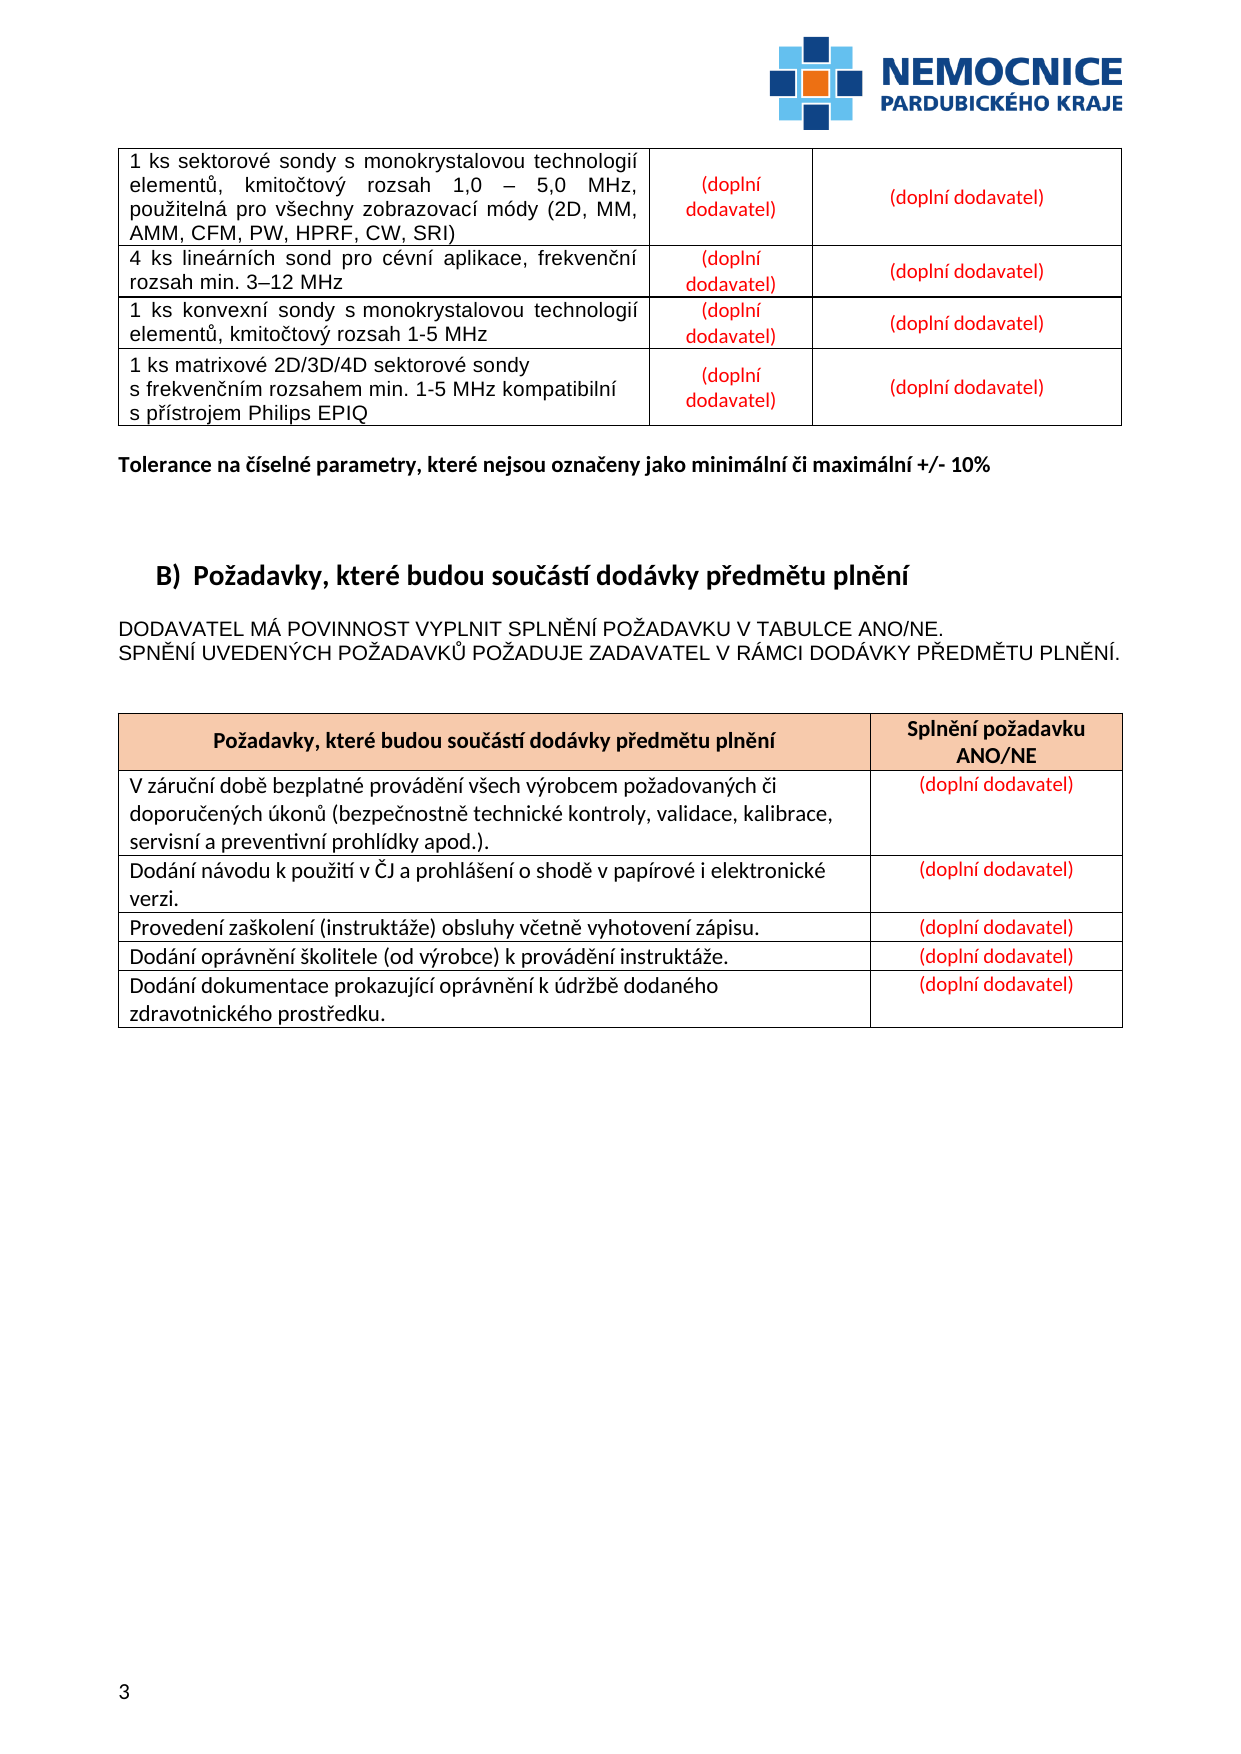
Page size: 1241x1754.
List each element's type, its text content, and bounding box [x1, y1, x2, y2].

table_cell Dodání návodu k použití v ČJ a prohlášení o shodě v papírové i elektronické verzi. [119, 856, 870, 912]
table_cell 1 ks sektorové sondy s monokrystalovou technologií elementů, kmitočtový rozsah 1,0 – 5,0 MHz, použitelná pro všechny zobrazovací módy (2D, MM, AMM, CFM, PW, HPRF, CW, SRI) [119, 149, 649, 244]
table_cell (doplní dodavatel) [650, 298, 812, 348]
table_cell (doplní dodavatel) [650, 246, 812, 296]
table_cell (doplní dodavatel) [813, 349, 1121, 425]
table_cell V záruční době bezplatné provádění všech výrobcem požadovaných či doporučených úkonů (bezpečnostně technické kontroly, validace, kalibrace, servisní a preventivní prohlídky apod.). [119, 771, 870, 855]
text Tolerance na číselné parametry, které nejsou označeny jako minimální či maximální +/- 10% [118, 450, 1122, 478]
table_cell 1 ks matrixové 2D/3D/4D sektorové sondy s frekvenčním rozsahem min. 1-5 MHz kompatibilní s přístrojem Philips EPIQ [119, 349, 649, 425]
table_cell (doplní dodavatel) [871, 942, 1122, 970]
text SPNĚNÍ UVEDENÝCH POŽADAVKŮ POŽADUJE ZADAVATEL V RÁMCI DODÁVKY PŘEDMĚTU PLNĚNÍ. [118, 641, 1122, 665]
picture [768, 36, 1123, 131]
table_cell Dodání oprávnění školitele (od výrobce) k provádění instruktáže. [119, 942, 870, 970]
table_cell (doplní dodavatel) [650, 349, 812, 425]
table_header Splnění požadavku ANO/NE [871, 714, 1122, 770]
table_cell (doplní dodavatel) [813, 246, 1121, 296]
table_header Požadavky, které budou součástí dodávky předmětu plnění [119, 714, 870, 770]
table_cell (doplní dodavatel) [871, 913, 1122, 941]
table_cell (doplní dodavatel) [813, 298, 1121, 348]
table_cell (doplní dodavatel) [650, 149, 812, 244]
table_cell Dodání dokumentace prokazující oprávnění k údržbě dodaného zdravotnického prostředku. [119, 971, 870, 1027]
table_cell 1 ks konvexní sondy s monokrystalovou technologií elementů, kmitočtový rozsah 1-5 MHz [119, 298, 649, 348]
table_cell (doplní dodavatel) [871, 971, 1122, 1027]
table_cell 4 ks lineárních sond pro cévní aplikace, frekvenční rozsah min. 3–12 MHz [119, 246, 649, 296]
list Požadavky, které budou součástí dodávky předmětu plnění [156, 557, 1122, 593]
text DODAVATEL MÁ POVINNOST VYPLNIT SPLNĚNÍ POŽADAVKU V TABULCE ANO/NE. [118, 617, 1122, 641]
table_cell (doplní dodavatel) [813, 149, 1121, 244]
table_cell (doplní dodavatel) [871, 771, 1122, 855]
table_cell Provedení zaškolení (instruktáže) obsluhy včetně vyhotovení zápisu. [119, 913, 870, 941]
table_cell (doplní dodavatel) [871, 856, 1122, 912]
